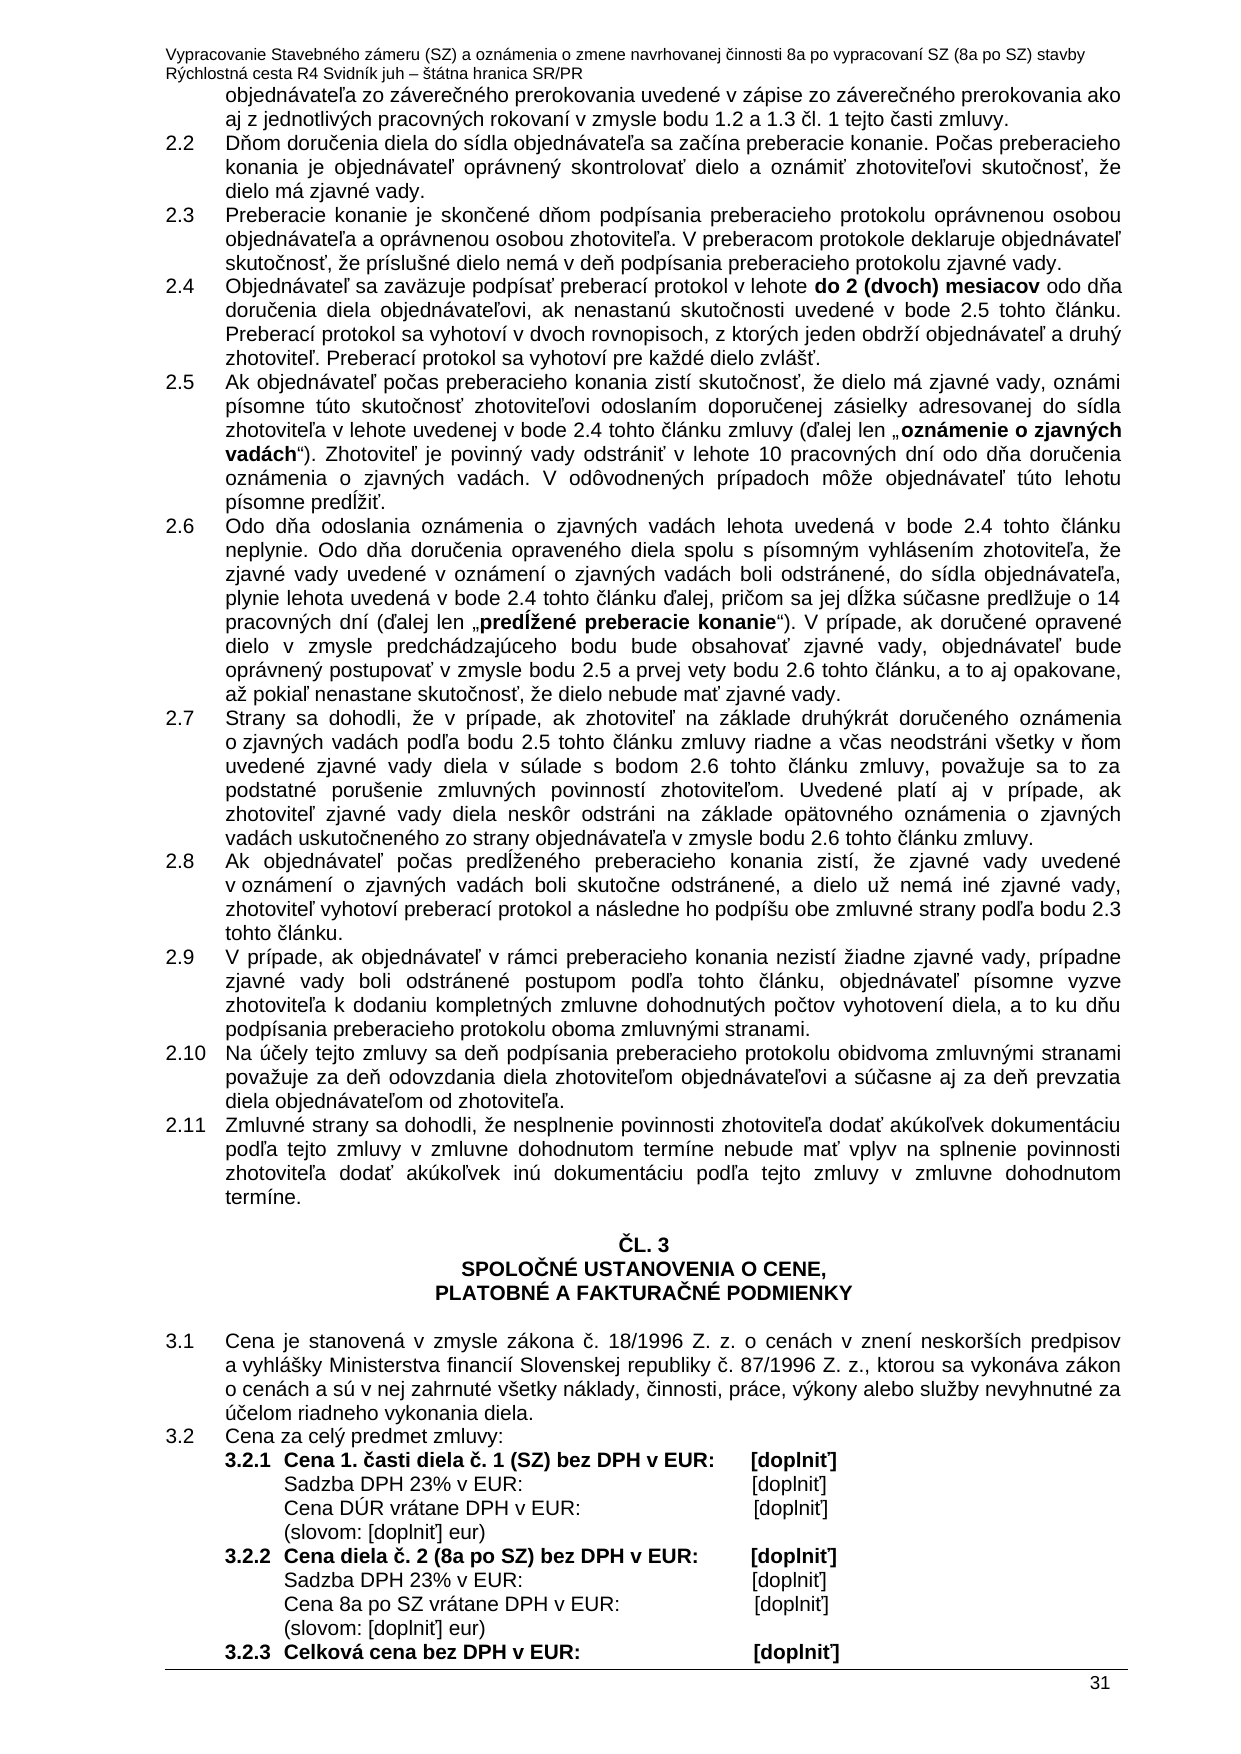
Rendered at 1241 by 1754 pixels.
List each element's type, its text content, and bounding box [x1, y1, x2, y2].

list Cena je stanovená v zmysle zákona č. 18/1996 Z. z. o cenách v znení neskorších predpisov a vyhlášky Ministerstva financií Slovenskej republiky č. 87/1996 Z. z., ktorou sa vykonáva zákon o cenách a sú v nej zahrnuté všetky náklady, činnosti, práce, výkony alebo služby nevyhnutné za účelom riadneho vykonania diela. [165, 1328, 1122, 1424]
text 3.2.2 Cena diela č. 2 (8a po SZ) bez DPH v EUR: [doplniť] [224, 1544, 1122, 1568]
list Ak objednávateľ počas predĺženého preberacieho konania zistí, že zjavné vady uvedené v oznámení o zjavných vadách boli skutočne odstránené, a dielo už nemá iné zjavné vady, zhotoviteľ vyhotoví preberací protokol a následne ho podpíšu obe zmluvné strany podľa bodu 2.3 tohto článku. [165, 849, 1122, 945]
text Sadzba DPH 23% v EUR: [doplniť] [283, 1568, 1122, 1592]
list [165, 83, 1122, 131]
text Cena DÚR vrátane DPH v EUR: [doplniť] [283, 1496, 1122, 1520]
text ČL. 3 [165, 1233, 1122, 1257]
list Dňom doručenia diela do sídla objednávateľa sa začína preberacie konanie. Počas preberacieho konania je objednávateľ oprávnený skontrolovať dielo a oznámiť zhotoviteľovi skutočnosť, že dielo má zjavné vady. [165, 131, 1122, 202]
list Objednávateľ sa zaväzuje podpísať preberací protokol v lehote do 2 (dvoch) mesiacov odo dňa doručenia diela objednávateľovi, ak nenastanú skutočnosti uvedené v bode 2.5 tohto článku. Preberací protokol sa vyhotoví v dvoch rovnopisoch, z ktorých jeden obdrží objednávateľ a druhý zhotoviteľ. Preberací protokol sa vyhotoví pre každé dielo zvlášť. [165, 274, 1122, 370]
list Zmluvné strany sa dohodli, že nesplnenie povinnosti zhotoviteľa dodať akúkoľvek dokumentáciu podľa tejto zmluvy v zmluvne dohodnutom termíne nebude mať vplyv na splnenie povinnosti zhotoviteľa dodať akúkoľvek inú dokumentáciu podľa tejto zmluvy v zmluvne dohodnutom termíne. [165, 1113, 1122, 1209]
list V prípade, ak objednávateľ v rámci preberacieho konania nezistí žiadne zjavné vady, prípadne zjavné vady boli odstránené postupom podľa tohto článku, objednávateľ písomne vyzve zhotoviteľa k dodaniu kompletných zmluvne dohodnutých počtov vyhotovení diela, a to ku dňu podpísania preberacieho protokolu oboma zmluvnými stranami. [165, 945, 1122, 1041]
list Cena za celý predmet zmluvy: [165, 1424, 1122, 1448]
text Sadzba DPH 23% v EUR: [doplniť] [283, 1472, 1122, 1496]
text (slovom: [doplniť] eur) [283, 1616, 1122, 1640]
list Na účely tejto zmluvy sa deň podpísania preberacieho protokolu obidvoma zmluvnými stranami považuje za deň odovzdania diela zhotoviteľom objednávateľovi a súčasne aj za deň prevzatia diela objednávateľom od zhotoviteľa. [165, 1041, 1122, 1113]
text Cena 8a po SZ vrátane DPH v EUR: [doplniť] [283, 1592, 1122, 1616]
list Ak objednávateľ počas preberacieho konania zistí skutočnosť, že dielo má zjavné vady, oznámi písomne túto skutočnosť zhotoviteľovi odoslaním doporučenej zásielky adresovanej do sídla zhotoviteľa v lehote uvedenej v bode 2.4 tohto článku zmluvy (ďalej len „oznámenie o zjavných vadách“). Zhotoviteľ je povinný vady odstrániť v lehote 10 pracovných dní odo dňa doručenia oznámenia o zjavných vadách. V odôvodnených prípadoch môže objednávateľ túto lehotu písomne predĺžiť. [165, 370, 1122, 514]
text 3.2.3 Celková cena bez DPH v EUR: [doplniť] [224, 1640, 1122, 1664]
list Strany sa dohodli, že v prípade, ak zhotoviteľ na základe druhýkrát doručeného oznámenia o zjavných vadách podľa bodu 2.5 tohto článku zmluvy riadne a včas neodstráni všetky v ňom uvedené zjavné vady diela v súlade s bodom 2.6 tohto článku zmluvy, považuje sa to za podstatné porušenie zmluvných povinností zhotoviteľom. Uvedené platí aj v prípade, ak zhotoviteľ zjavné vady diela neskôr odstráni na základe opätovného oznámenia o zjavných vadách uskutočneného zo strany objednávateľa v zmysle bodu 2.6 tohto článku zmluvy. [165, 706, 1122, 849]
text 3.2.1 Cena 1. časti diela č. 1 (SZ) bez DPH v EUR: [doplniť] [224, 1448, 1122, 1472]
list Odo dňa odoslania oznámenia o zjavných vadách lehota uvedená v bode 2.4 tohto článku neplynie. Odo dňa doručenia opraveného diela spolu s písomným vyhlásením zhotoviteľa, že zjavné vady uvedené v oznámení o zjavných vadách boli odstránené, do sídla objednávateľa, plynie lehota uvedená v bode 2.4 tohto článku ďalej, pričom sa jej dĺžka súčasne predlžuje o 14 pracovných dní (ďalej len „predĺžené preberacie konanie“). V prípade, ak doručené opravené dielo v zmysle predchádzajúceho bodu bude obsahovať zjavné vady, objednávateľ bude oprávnený postupovať v zmysle bodu 2.5 a prvej vety bodu 2.6 tohto článku, a to aj opakovane, až pokiaľ nenastane skutočnosť, že dielo nebude mať zjavné vady. [165, 514, 1122, 706]
list Preberacie konanie je skončené dňom podpísania preberacieho protokolu oprávnenou osobou objednávateľa a oprávnenou osobou zhotoviteľa. V preberacom protokole deklaruje objednávateľ skutočnosť, že príslušné dielo nemá v deň podpísania preberacieho protokolu zjavné vady. [165, 202, 1122, 274]
text PLATOBNÉ A FAKTURAČNÉ PODMIENKY [165, 1281, 1122, 1304]
text SPOLOČNÉ USTANOVENIA O CENE, [165, 1257, 1122, 1281]
text (slovom: [doplniť] eur) [283, 1520, 1122, 1544]
